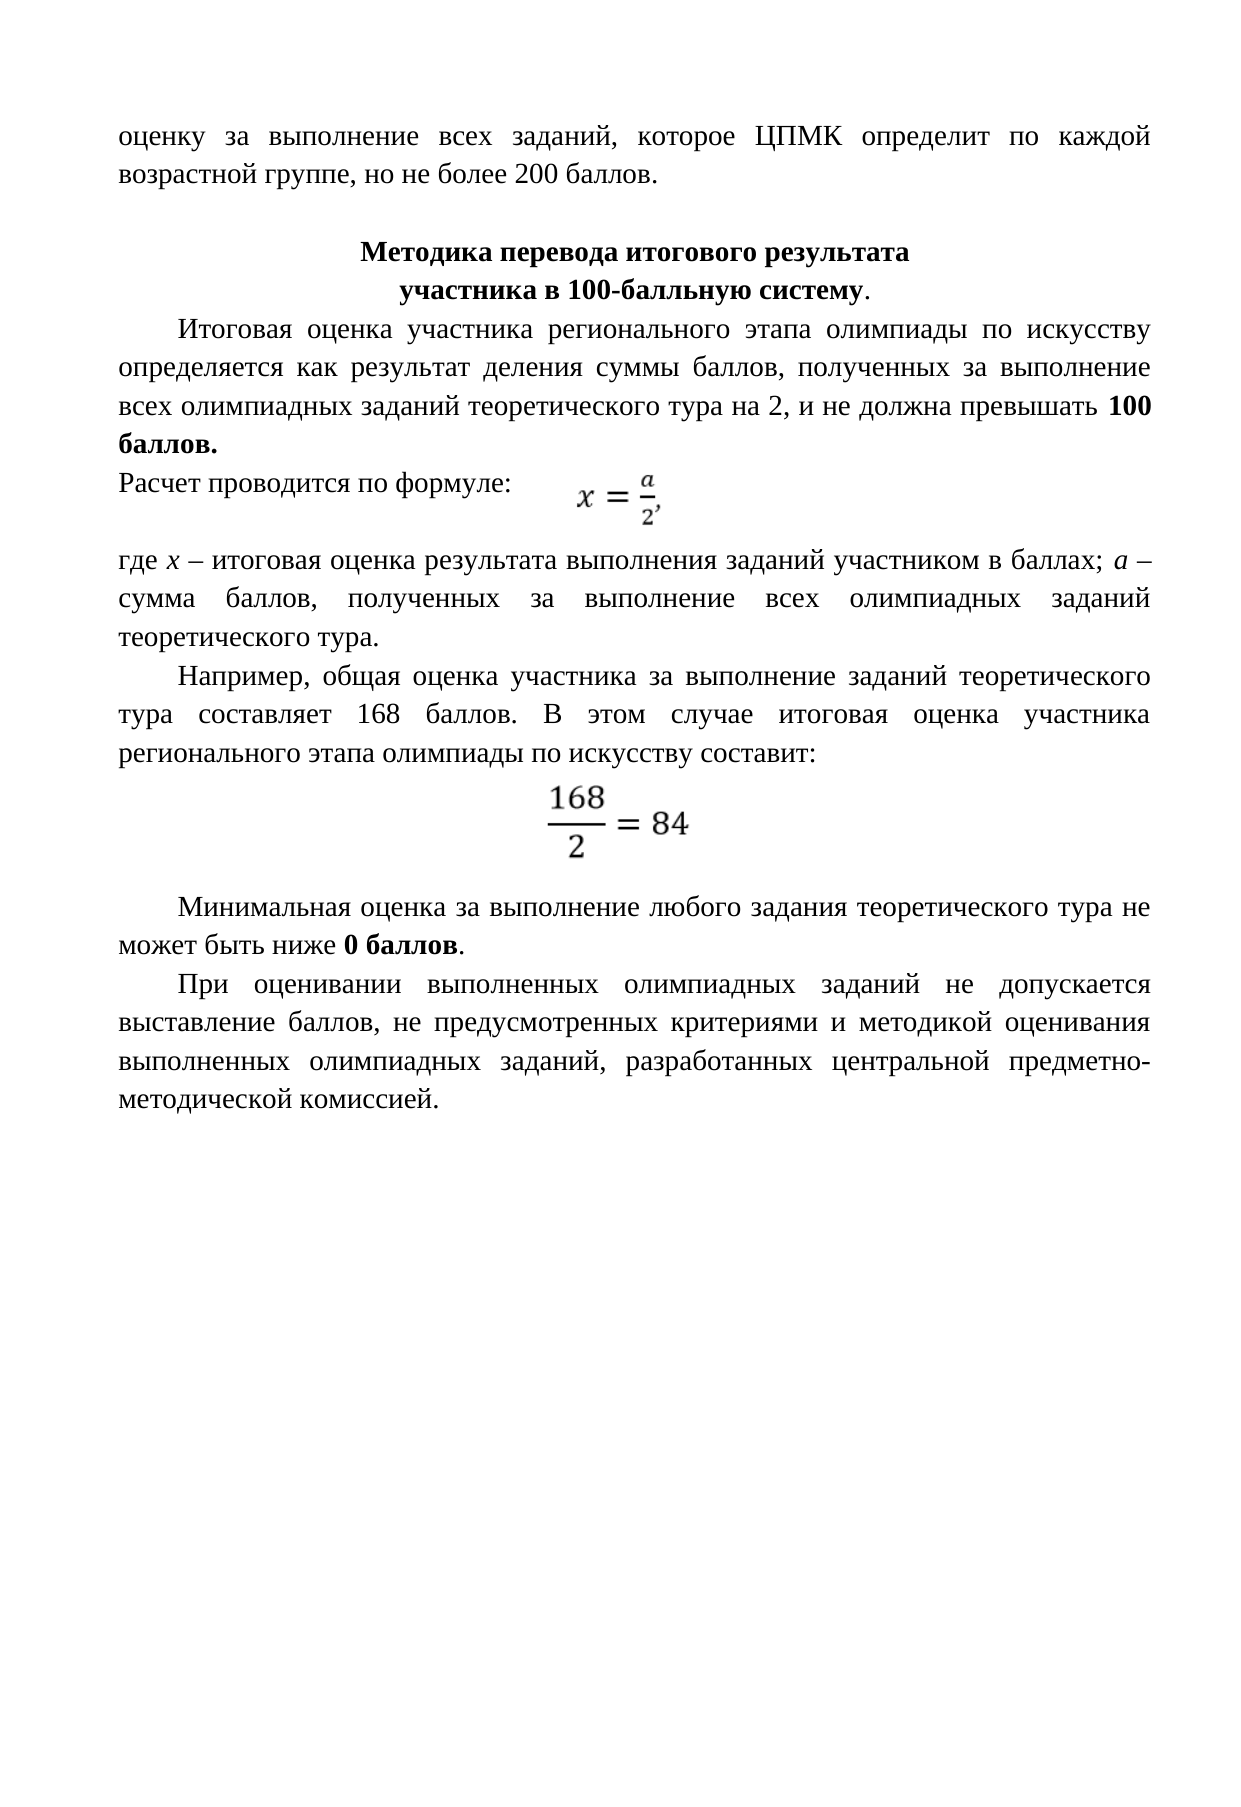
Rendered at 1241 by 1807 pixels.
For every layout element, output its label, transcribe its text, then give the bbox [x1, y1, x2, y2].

text Минимальная оценка за выполнение любого задания теоретического тура не может быть ниже 0 баллов. [118, 889, 1152, 961]
text Итоговая оценка участника регионального этапа олимпиады по искусству определяется как результат деления суммы баллов, полученных за выполнение всех олимпиадных заданий теоретического тура на 2, и не должна превышать 100 баллов. [118, 311, 1152, 460]
text где x – итоговая оценка результата выполнения заданий участником в баллах; a – сумма баллов, полученных за выполнение всех олимпиадных заданий теоретического тура. [118, 542, 1152, 653]
text Расчет проводится по формуле: [118, 465, 1152, 498]
text При оценивании выполненных олимпиадных заданий не допускается выставление баллов, не предусмотренных критериями и методикой оценивания выполненных олимпиадных заданий, разработанных центральной предметно-методической комиссией. [118, 966, 1152, 1115]
text участника в 100-балльную систему. [118, 272, 1152, 306]
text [118, 118, 1152, 190]
text Например, общая оценка участника за выполнение заданий теоретического тура составляет 168 баллов. В этом случае итоговая оценка участника регионального этапа олимпиады по искусству составит: [118, 658, 1152, 768]
text Методика перевода итогового результата [118, 234, 1152, 267]
